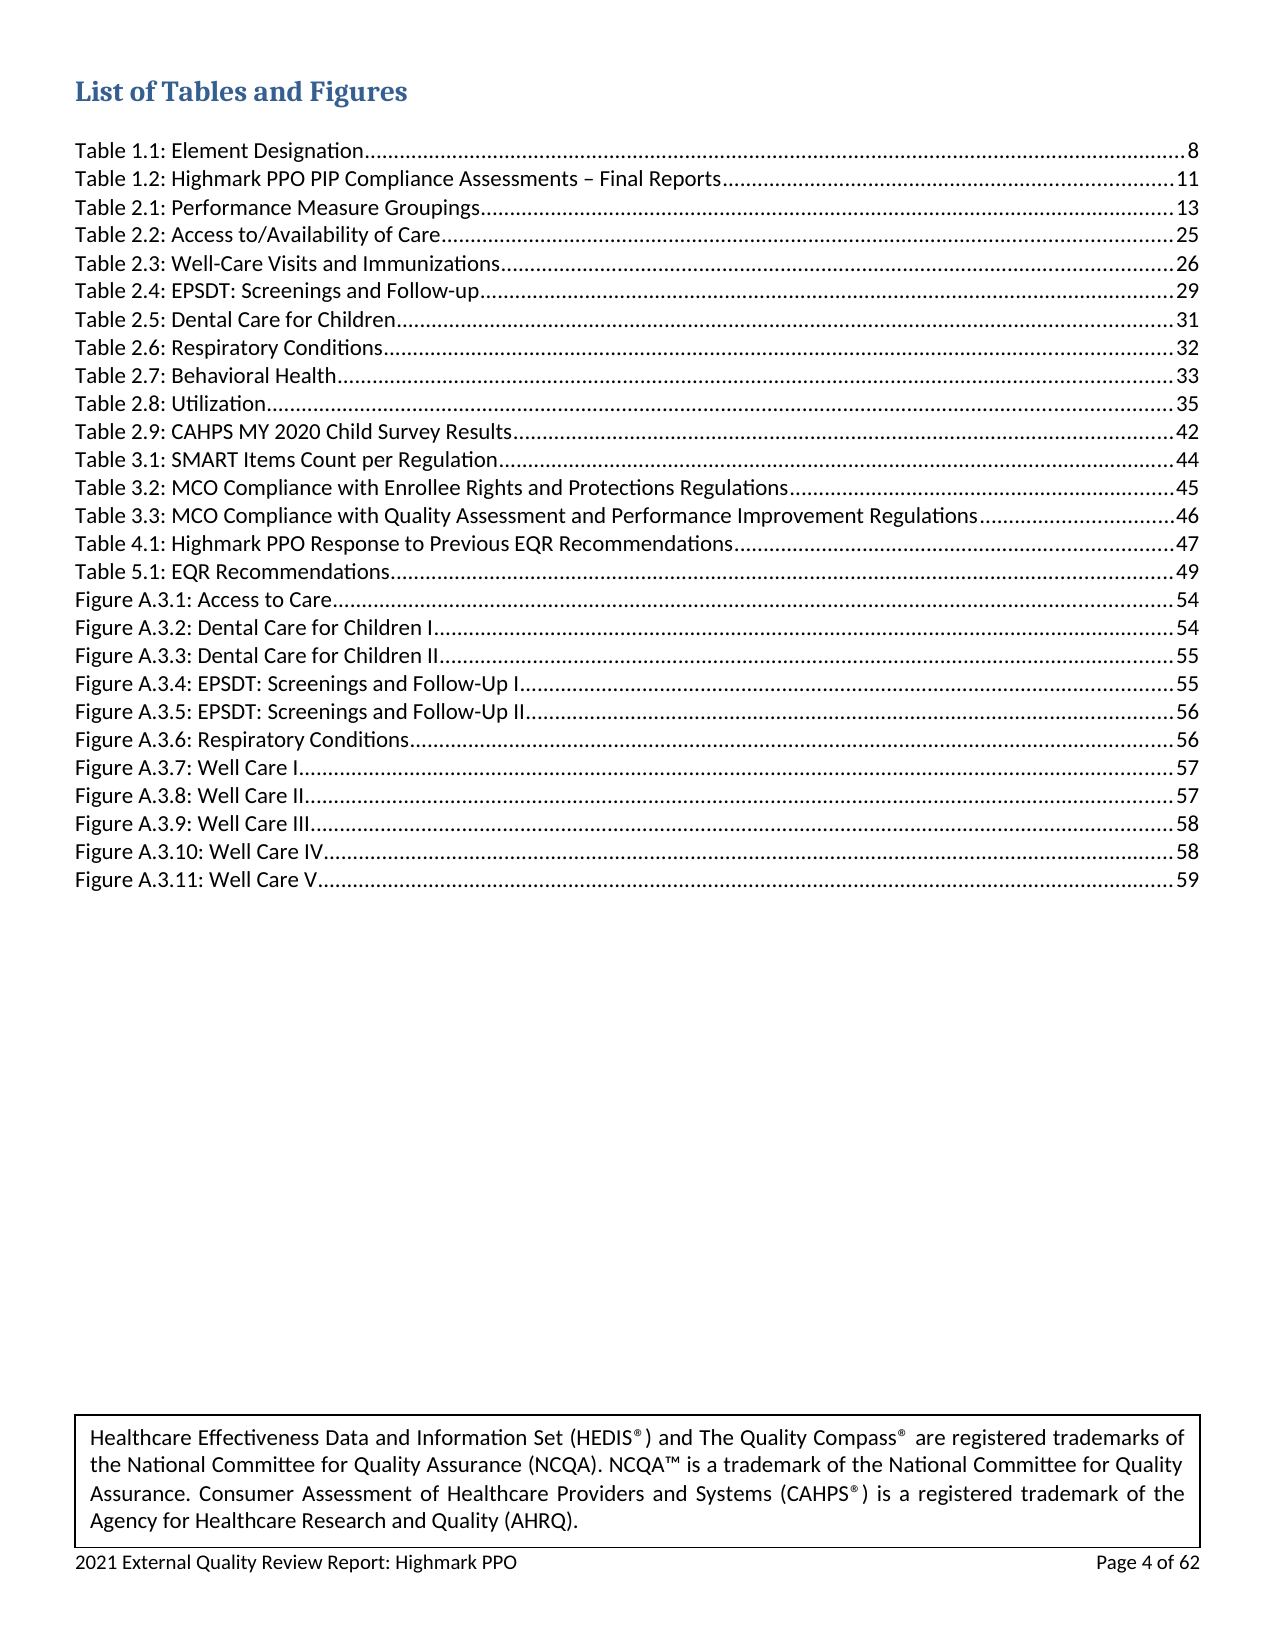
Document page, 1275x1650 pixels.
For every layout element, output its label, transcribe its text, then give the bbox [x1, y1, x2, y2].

text Table 3.3: MCO Compliance with Quality Assessment and Performance Improvement Regulations 46 [75, 501, 1200, 529]
text Table 2.5: Dental Care for Children 31 [75, 305, 1200, 333]
text Table 1.2: Highmark PPO PIP Compliance Assessments – Final Reports 11 [75, 164, 1200, 193]
text Table 4.1: Highmark PPO Response to Previous EQR Recommendations 47 [75, 529, 1200, 557]
text Table 2.3: Well-Care Visits and Immunizations 26 [75, 249, 1200, 277]
text Figure A.3.8: Well Care II 57 [75, 781, 1200, 809]
text Table 3.1: SMART Items Count per Regulation 44 [75, 445, 1200, 473]
text Table 2.6: Respiratory Conditions 32 [75, 333, 1200, 361]
text Figure A.3.7: Well Care I 57 [75, 753, 1200, 781]
text Figure A.3.11: Well Care V 59 [75, 865, 1200, 893]
text Figure A.3.2: Dental Care for Children I 54 [75, 613, 1200, 641]
text Figure A.3.9: Well Care III 58 [75, 809, 1200, 837]
text Figure A.3.3: Dental Care for Children II 55 [75, 641, 1200, 669]
text Table 2.1: Performance Measure Groupings 13 [75, 193, 1200, 221]
text Figure A.3.6: Respiratory Conditions 56 [75, 725, 1200, 753]
text Figure A.3.4: EPSDT: Screenings and Follow-Up I 55 [75, 669, 1200, 697]
text Table 5.1: EQR Recommendations 49 [75, 557, 1200, 585]
text List of Tables and Figures [75, 75, 1200, 108]
text Table 2.2: Access to/Availability of Care 25 [75, 221, 1200, 249]
text Table 2.9: CAHPS MY 2020 Child Survey Results 42 [75, 417, 1200, 445]
text Figure A.3.5: EPSDT: Screenings and Follow-Up II 56 [75, 697, 1200, 725]
text Table 2.4: EPSDT: Screenings and Follow-up 29 [75, 277, 1200, 305]
text Figure A.3.10: Well Care IV 58 [75, 837, 1200, 865]
text Table 2.8: Utilization 35 [75, 389, 1200, 417]
text Figure A.3.1: Access to Care 54 [75, 585, 1200, 613]
text Table 3.2: MCO Compliance with Enrollee Rights and Protections Regulations 45 [75, 473, 1200, 501]
text Table 2.7: Behavioral Health 33 [75, 361, 1200, 389]
text Table 1.1: Element Designation 8 [75, 137, 1200, 164]
